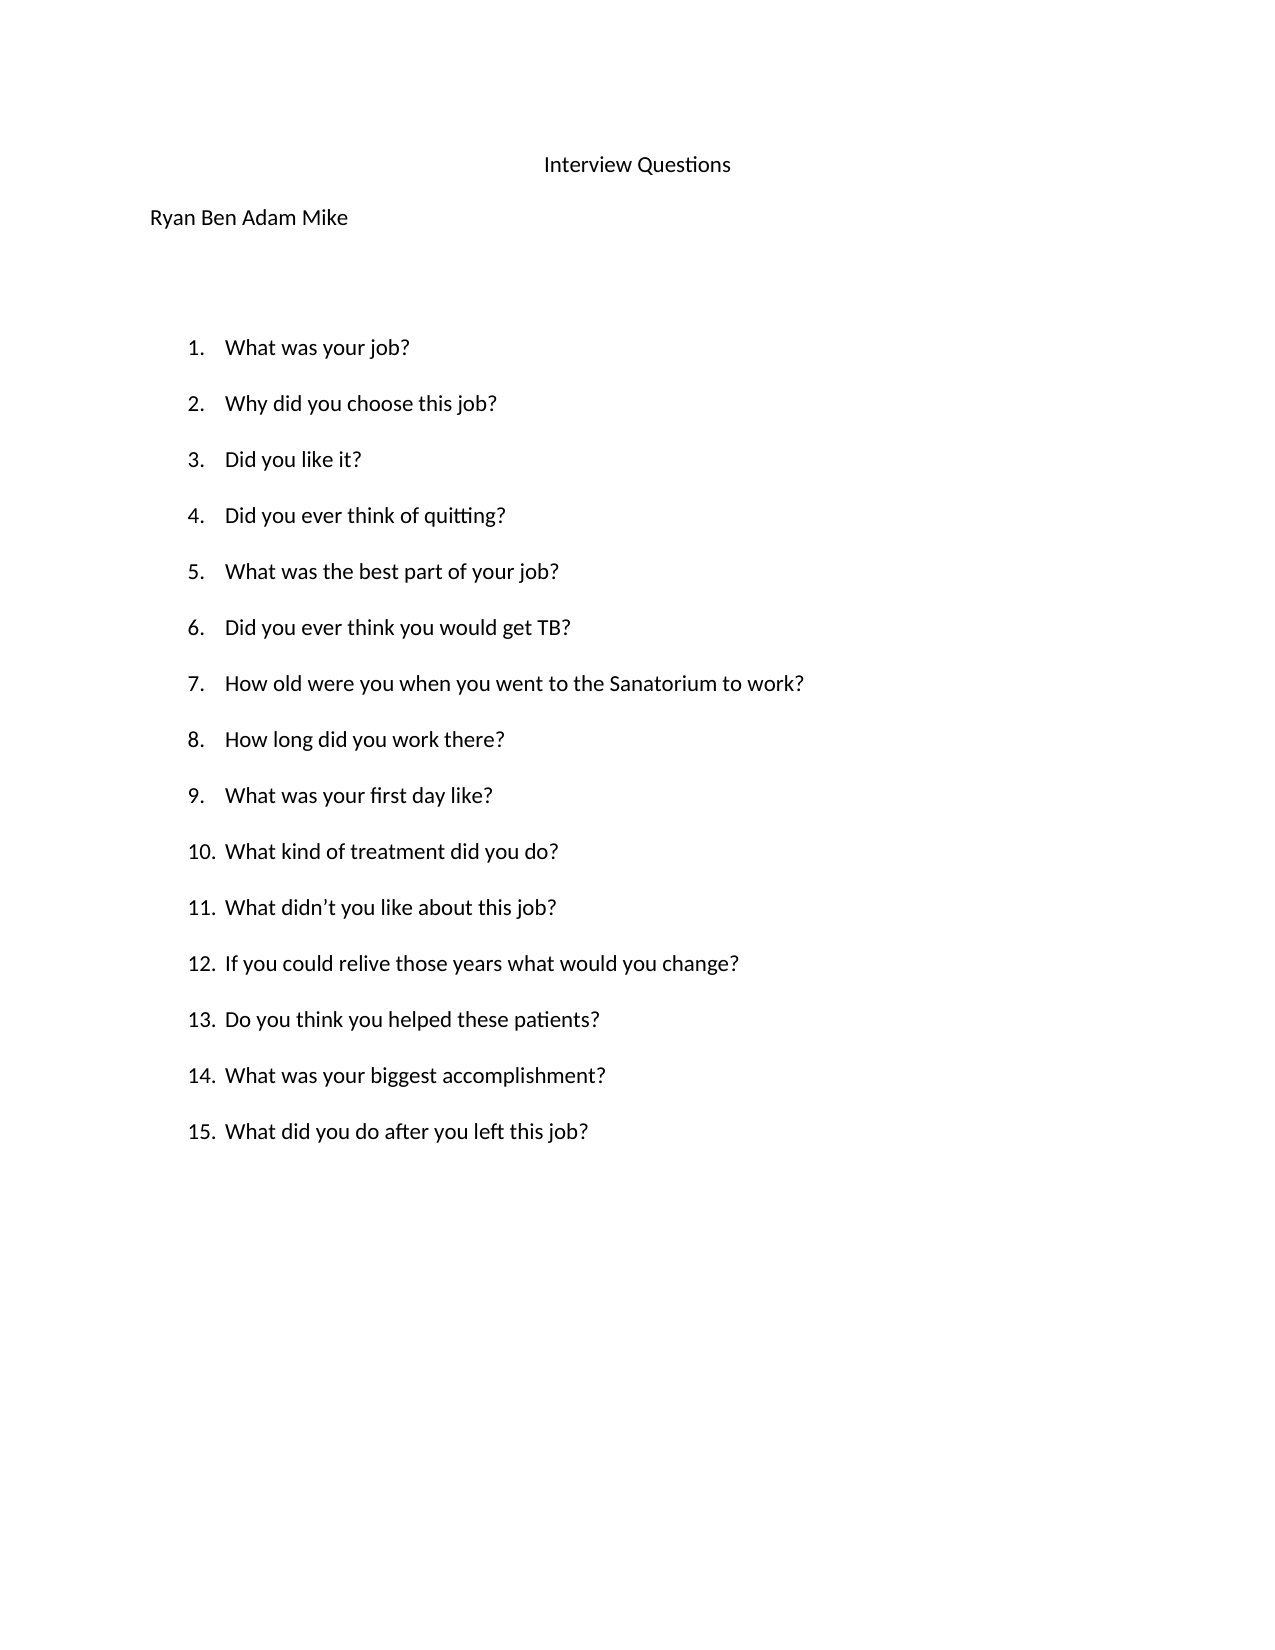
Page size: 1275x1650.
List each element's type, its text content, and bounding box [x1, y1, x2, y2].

list What was the best part of your job? [187, 557, 1125, 585]
list How old were you when you went to the Sanatorium to work? [187, 669, 1125, 697]
list Did you like it? [187, 445, 1125, 473]
list Do you think you helped these patients? [187, 1005, 1125, 1033]
list What was your job? [187, 333, 1125, 361]
list What did you do after you left this job? [187, 1117, 1125, 1146]
list Why did you choose this job? [187, 389, 1125, 417]
list What was your biggest accomplishment? [187, 1061, 1125, 1089]
list Did you ever think of quitting? [187, 501, 1125, 529]
text Ryan Ben Adam Mike [150, 203, 1125, 231]
list Did you ever think you would get TB? [187, 613, 1125, 641]
list What didn’t you like about this job? [187, 893, 1125, 921]
list If you could relive those years what would you change? [187, 949, 1125, 977]
list How long did you work there? [187, 725, 1125, 753]
text Interview Questions [150, 150, 1125, 178]
list What was your first day like? [187, 781, 1125, 809]
list What kind of treatment did you do? [187, 837, 1125, 865]
